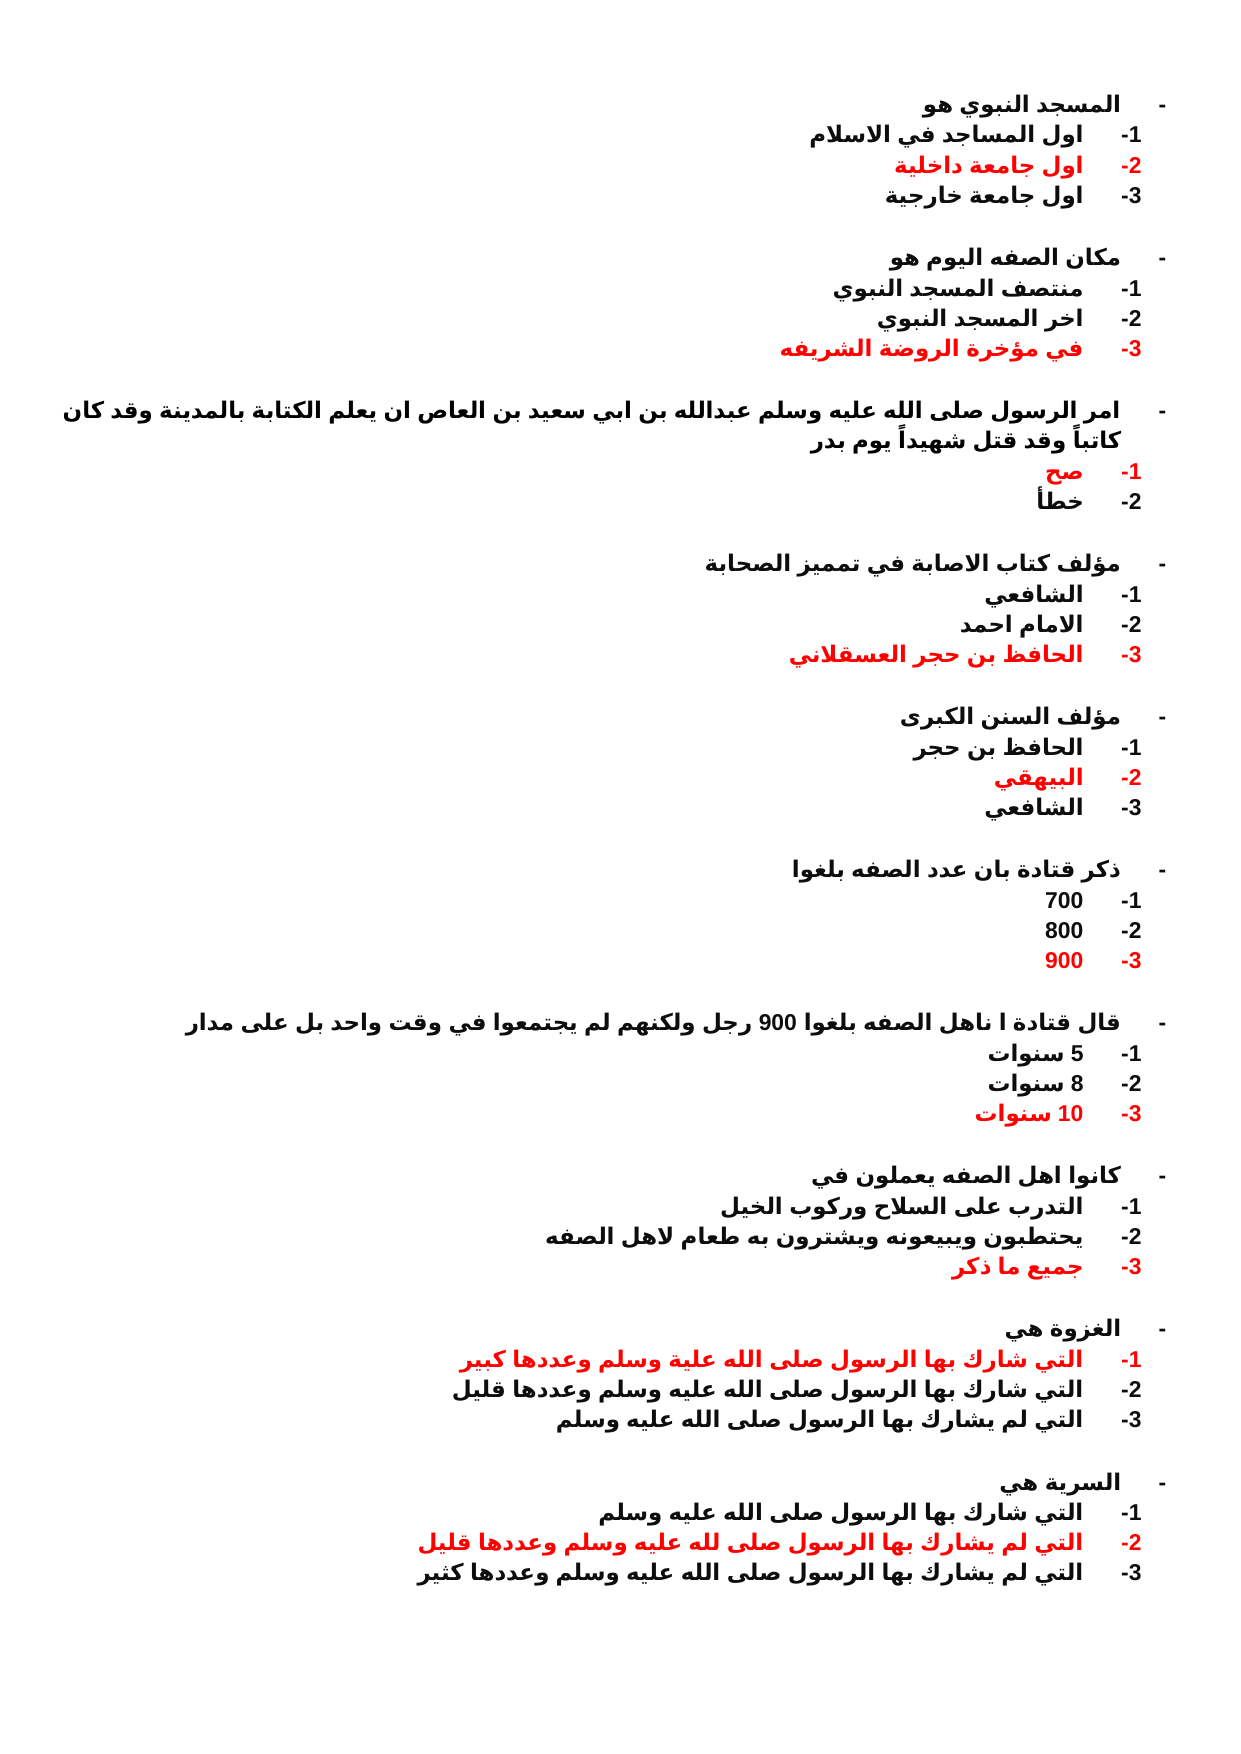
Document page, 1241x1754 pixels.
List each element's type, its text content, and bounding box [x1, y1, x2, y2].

list 900 [44, 947, 1121, 973]
list يحتطبون ويبيعونه ويشترون به طعام لاهل الصفه [44, 1223, 1121, 1249]
list اول جامعة داخلية [44, 152, 1121, 178]
list الغزوة هي [44, 1315, 1158, 1342]
list التي شارك بها الرسول صلى الله علية وسلم وعددها كبير [44, 1346, 1121, 1372]
list 8 سنوات [44, 1070, 1121, 1096]
list اول جامعة خارجية [44, 182, 1121, 208]
list قال قتادة ا ناهل الصفه بلغوا 900 رجل ولكنهم لم يجتمعوا في وقت واحد بل على مدار [44, 1009, 1158, 1036]
list خطأ [44, 488, 1121, 514]
list الحافظ بن حجر [44, 733, 1121, 760]
list التي لم يشارك بها الرسول صلى الله عليه وسلم وعددها كثير [44, 1559, 1121, 1585]
list جميع ما ذكر [44, 1253, 1121, 1279]
list مؤلف كتاب الاصابة في تمميز الصحابة [44, 550, 1158, 577]
list مؤلف السنن الكبرى [44, 703, 1158, 730]
list اخر المسجد النبوي [44, 305, 1121, 331]
list صح [44, 458, 1121, 484]
list التي لم يشارك بها الرسول صلى لله عليه وسلم وعددها قليل [44, 1529, 1121, 1555]
list امر الرسول صلى الله عليه وسلم عبدالله بن ابي سعيد بن العاص ان يعلم الكتابة بالمدينة وقد كان كاتباً وقد قتل شهيداً يوم بدر [44, 397, 1158, 454]
list منتصف المسجد النبوي [44, 274, 1121, 301]
list التي لم يشارك بها الرسول صلى الله عليه وسلم [44, 1406, 1121, 1432]
list في مؤخرة الروضة الشريفه [44, 335, 1121, 361]
list 700 [44, 887, 1121, 913]
list السرية هي [44, 1468, 1158, 1495]
list التي شارك بها الرسول صلى الله عليه وسلم وعددها قليل [44, 1376, 1121, 1402]
list 10 سنوات [44, 1100, 1121, 1126]
list الشافعي [44, 581, 1121, 607]
list الشافعي [44, 794, 1121, 820]
list اول المساجد في الاسلام [44, 121, 1121, 148]
list البيهقي [44, 764, 1121, 790]
list الامام احمد [44, 611, 1121, 637]
list التدرب على السلاح وركوب الخيل [44, 1193, 1121, 1219]
list 5 سنوات [44, 1039, 1121, 1066]
list ذكر قتادة بان عدد الصفه بلغوا [44, 856, 1158, 883]
list التي شارك بها الرسول صلى الله عليه وسلم [44, 1499, 1121, 1525]
list كانوا اهل الصفه يعملون في [44, 1162, 1158, 1189]
list 800 [44, 917, 1121, 943]
list المسجد النبوي هو [44, 91, 1158, 118]
list مكان الصفه اليوم هو [44, 244, 1158, 271]
list الحافظ بن حجر العسقلاني [44, 641, 1121, 667]
